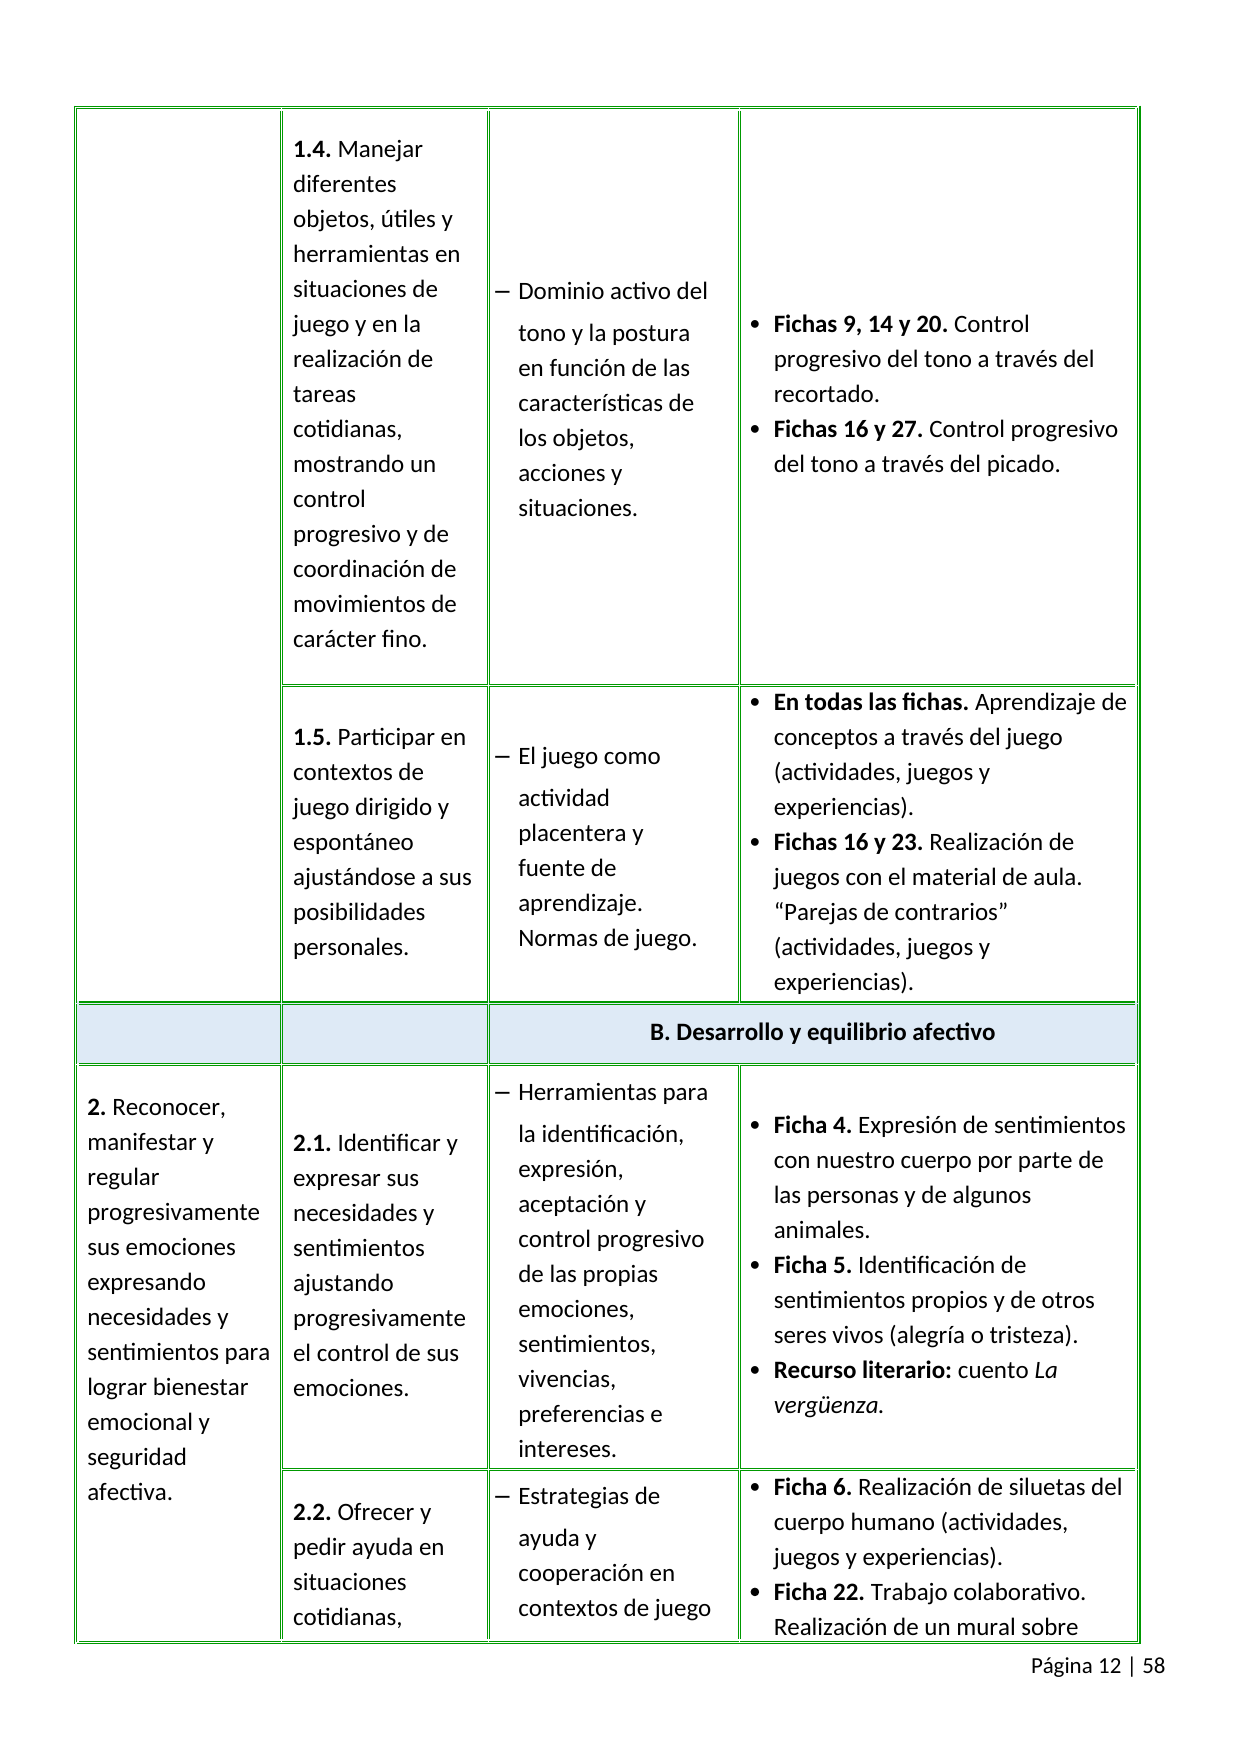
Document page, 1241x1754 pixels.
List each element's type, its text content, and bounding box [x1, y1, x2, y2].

table_cell El juego como actividad placentera y fuente de aprendizaje. Normas de juego. [490, 687, 738, 1001]
table_cell Herramientas para la identificación, expresión, aceptación y control progresivo de las propias emociones, sentimientos, vivencias, preferencias e intereses. [490, 1066, 738, 1468]
table_cell 2.1. Identificar y expresar sus necesidades y sentimientos ajustando progresivamente el control de sus emociones. [283, 1066, 487, 1468]
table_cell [739, 1468, 1137, 1641]
table_cell Ficha 4. Expresión de sentimientos con nuestro cuerpo por parte de las personas y de algunos animales. Ficha 5. Identificación de sentimientos propios y de otros seres vivos (alegría o tristeza). Recurso literario: cuento La vergüenza. [739, 1063, 1139, 1468]
table_cell B. Desarrollo y equilibrio afectivo [490, 1001, 1137, 1063]
table_cell Dominio activo del tono y la postura en función de las características de los objetos, acciones y situaciones. [488, 109, 739, 683]
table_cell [282, 1471, 488, 1641]
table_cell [488, 1471, 739, 1641]
table_cell En todas las fichas. Aprendizaje de conceptos a través del juego (actividades, juegos y experiencias). Fichas 16 y 23. Realización de juegos con el material de aula. “Parejas de contrarios” (actividades, juegos y experiencias). [741, 684, 1137, 1001]
table_cell 1.5. Participar en contextos de juego dirigido y espontáneo ajustándose a sus posibilidades personales. [283, 687, 487, 1001]
table_cell 1.4. Manejar diferentes objetos, útiles y herramientas en situaciones de juego y en la realización de tareas cotidianas, mostrando un control progresivo y de coordinación de movimientos de carácter fino. [282, 109, 488, 683]
table_cell [77, 1001, 280, 1063]
table_cell Fichas 9, 14 y 20. Control progresivo del tono a través del recortado. Fichas 16 y 27. Control progresivo del tono a través del picado. [739, 106, 1139, 683]
table_cell 2. Reconocer, manifestar y regular progresivamente sus emociones expresando necesidades y sentimientos para lograr bienestar emocional y seguridad afectiva. [76, 1063, 282, 1641]
table_cell [283, 1005, 487, 1063]
